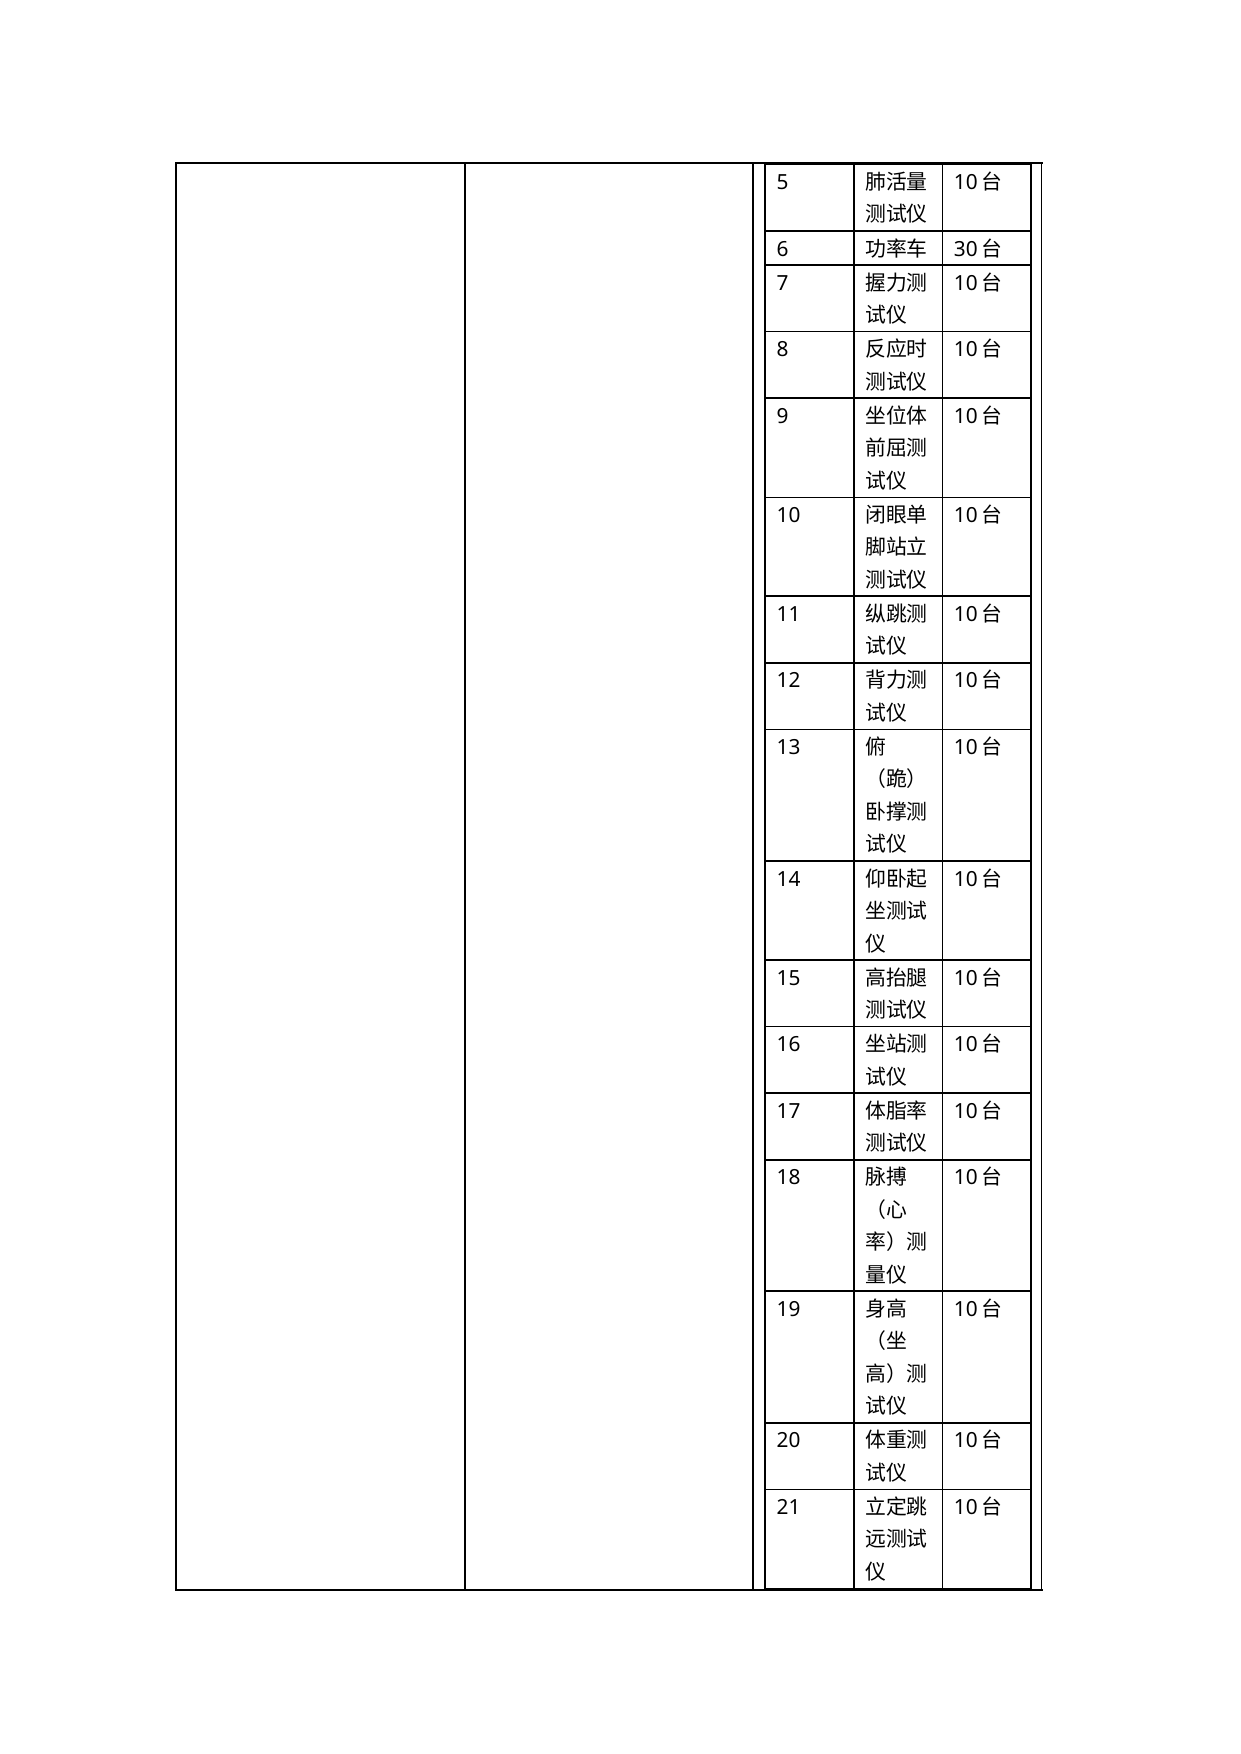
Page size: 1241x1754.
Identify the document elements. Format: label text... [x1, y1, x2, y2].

table_cell 一、采购清单 [855, 399, 942, 497]
table_cell 一、采购清单 [855, 664, 942, 729]
table_cell 一、采购清单 [855, 332, 942, 397]
table_cell 一、采购清单 [766, 165, 853, 230]
table_cell 一、采购清单 [943, 862, 1030, 959]
table_cell 一、采购清单 [943, 730, 1030, 860]
table_cell 一、采购清单 [766, 1161, 853, 1290]
table_cell 一、采购清单 [766, 1424, 853, 1489]
table_cell 一、采购清单 [943, 232, 1030, 264]
table_cell 一、采购清单 [943, 961, 1030, 1026]
table_cell 一、采购清单 [855, 266, 942, 331]
table_cell 一、采购清单 [943, 1292, 1030, 1422]
table_cell 一、采购清单 [766, 730, 853, 860]
table_cell 一、采购清单 [943, 1027, 1030, 1092]
table_cell 一、采购清单 [943, 332, 1030, 397]
table_cell 一、采购清单 [855, 1161, 942, 1290]
table_cell 一、采购清单 [943, 1490, 1030, 1588]
table_cell 一、采购清单 [766, 498, 853, 595]
table_cell 一、采购清单 [766, 1027, 853, 1092]
table_cell 一、采购清单 [766, 664, 853, 729]
table_cell 一、采购清单 [943, 597, 1030, 662]
table_cell 一、采购清单 [766, 1490, 853, 1588]
table_cell 一、采购清单 [855, 730, 942, 860]
table_cell 一、采购清单 [943, 266, 1030, 331]
table_cell 一、采购清单 [855, 597, 942, 662]
table_cell 一、采购清单 [943, 498, 1030, 595]
table_cell 一、采购清单 [943, 165, 1030, 230]
table_cell 一、采购清单 [766, 597, 853, 662]
table_cell 一、采购清单 [855, 165, 942, 230]
table_cell 一、采购清单 [855, 862, 942, 959]
table_cell 一、采购清单 [855, 1292, 942, 1422]
table_cell 一、采购清单 [766, 332, 853, 397]
table_cell 一、采购清单 [943, 1161, 1030, 1290]
table_cell 一、采购清单 [855, 498, 942, 595]
table_cell 一、采购清单 [766, 1292, 853, 1422]
table_cell 一、采购清单 [766, 961, 853, 1026]
table_cell 一、采购清单 [766, 1094, 853, 1159]
table_cell 一、采购清单 [855, 1094, 942, 1159]
table_cell 一、采购清单 [855, 232, 942, 264]
table_cell 一、采购清单 [943, 1094, 1030, 1159]
table_cell 一、采购清单 [855, 1027, 942, 1092]
table_cell 一、采购清单 [943, 1424, 1030, 1489]
table_cell 一、采购清单 [766, 862, 853, 959]
table_cell 一、采购清单 [855, 961, 942, 1026]
table_cell 一、采购清单 [855, 1424, 942, 1489]
table_cell 一、采购清单 [766, 399, 853, 497]
table_cell 一、采购清单 [766, 266, 853, 331]
table_cell 一、采购清单 [855, 1490, 942, 1588]
table_cell 一、采购清单 [943, 664, 1030, 729]
table_cell [466, 164, 752, 1589]
table_cell 一、采购清单 [766, 232, 853, 264]
table_cell 一、采购清单 [943, 399, 1030, 497]
table_cell 1 [177, 164, 464, 1589]
